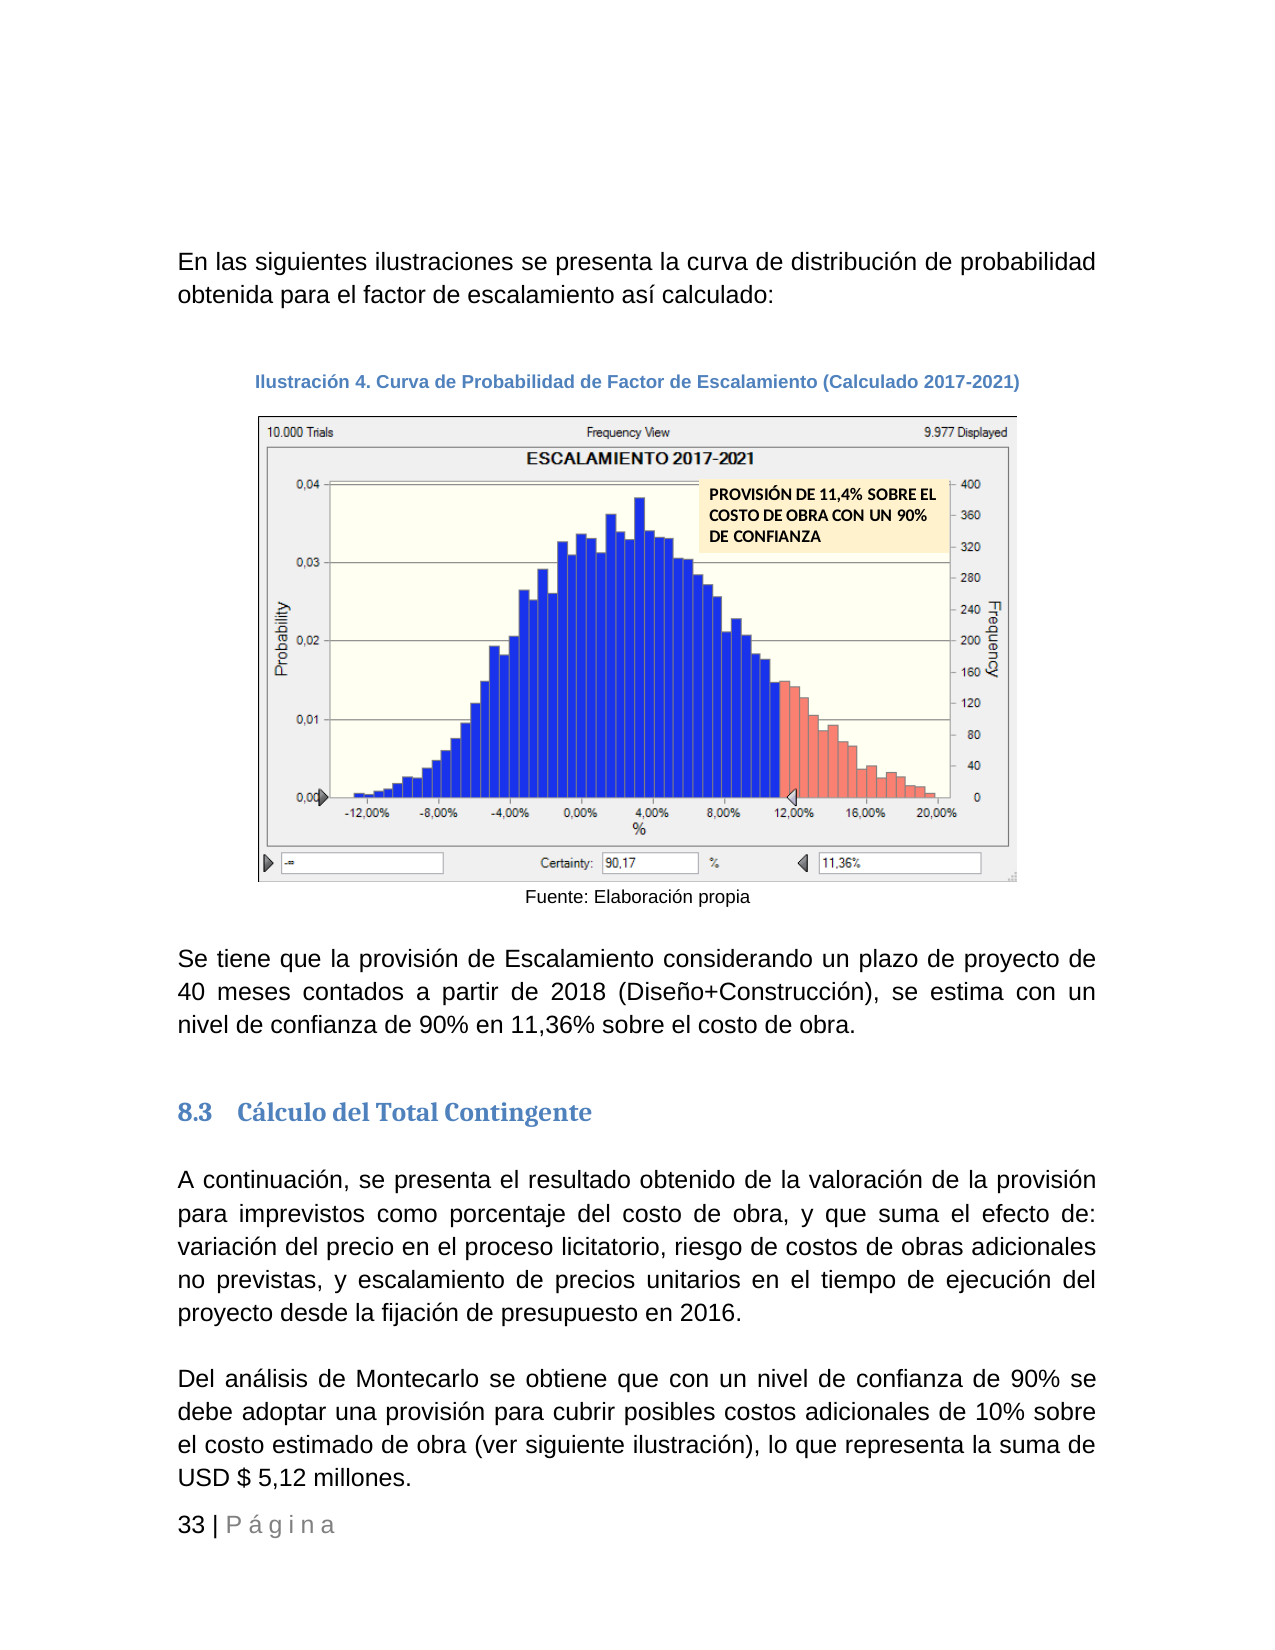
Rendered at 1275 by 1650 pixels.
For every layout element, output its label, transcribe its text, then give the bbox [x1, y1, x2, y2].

text Fuente: Elaboración propia [177, 886, 1098, 908]
text Ilustración 4. Curva de Probabilidad de Factor de Escalamiento (Calculado 2017-2021) [177, 371, 1098, 392]
text Se tiene que la provisión de Escalamiento considerando un plazo de proyecto de 40 meses contados a partir de 2018 (Diseño+Construcción), se estima con un nivel de confianza de 90% en 11,36% sobre el costo de obra. [177, 944, 1098, 1039]
text A continuación, se presenta el resultado obtenido de la valoración de la provisión para imprevistos como porcentaje del costo de obra, y que suma el efecto de: variación del precio en el proceso licitatorio, riesgo de costos de obras adicionales no previstas, y escalamiento de precios unitarios en el tiempo de ejecución del proyecto desde la fijación de presupuesto en 2016. [177, 1166, 1098, 1326]
text En las siguientes ilustraciones se presenta la curva de distribución de probabilidad obtenida para el factor de escalamiento así calculado: [177, 247, 1098, 308]
text Del análisis de Montecarlo se obtiene que con un nivel de confianza de 90% se debe adoptar una provisión para cubrir posibles costos adicionales de 10% sobre el costo estimado de obra (ver siguiente ilustración), lo que representa la suma de USD $ 5,12 millones. [177, 1364, 1098, 1491]
subtitle Cálculo del Total Contingente [177, 1097, 1098, 1128]
